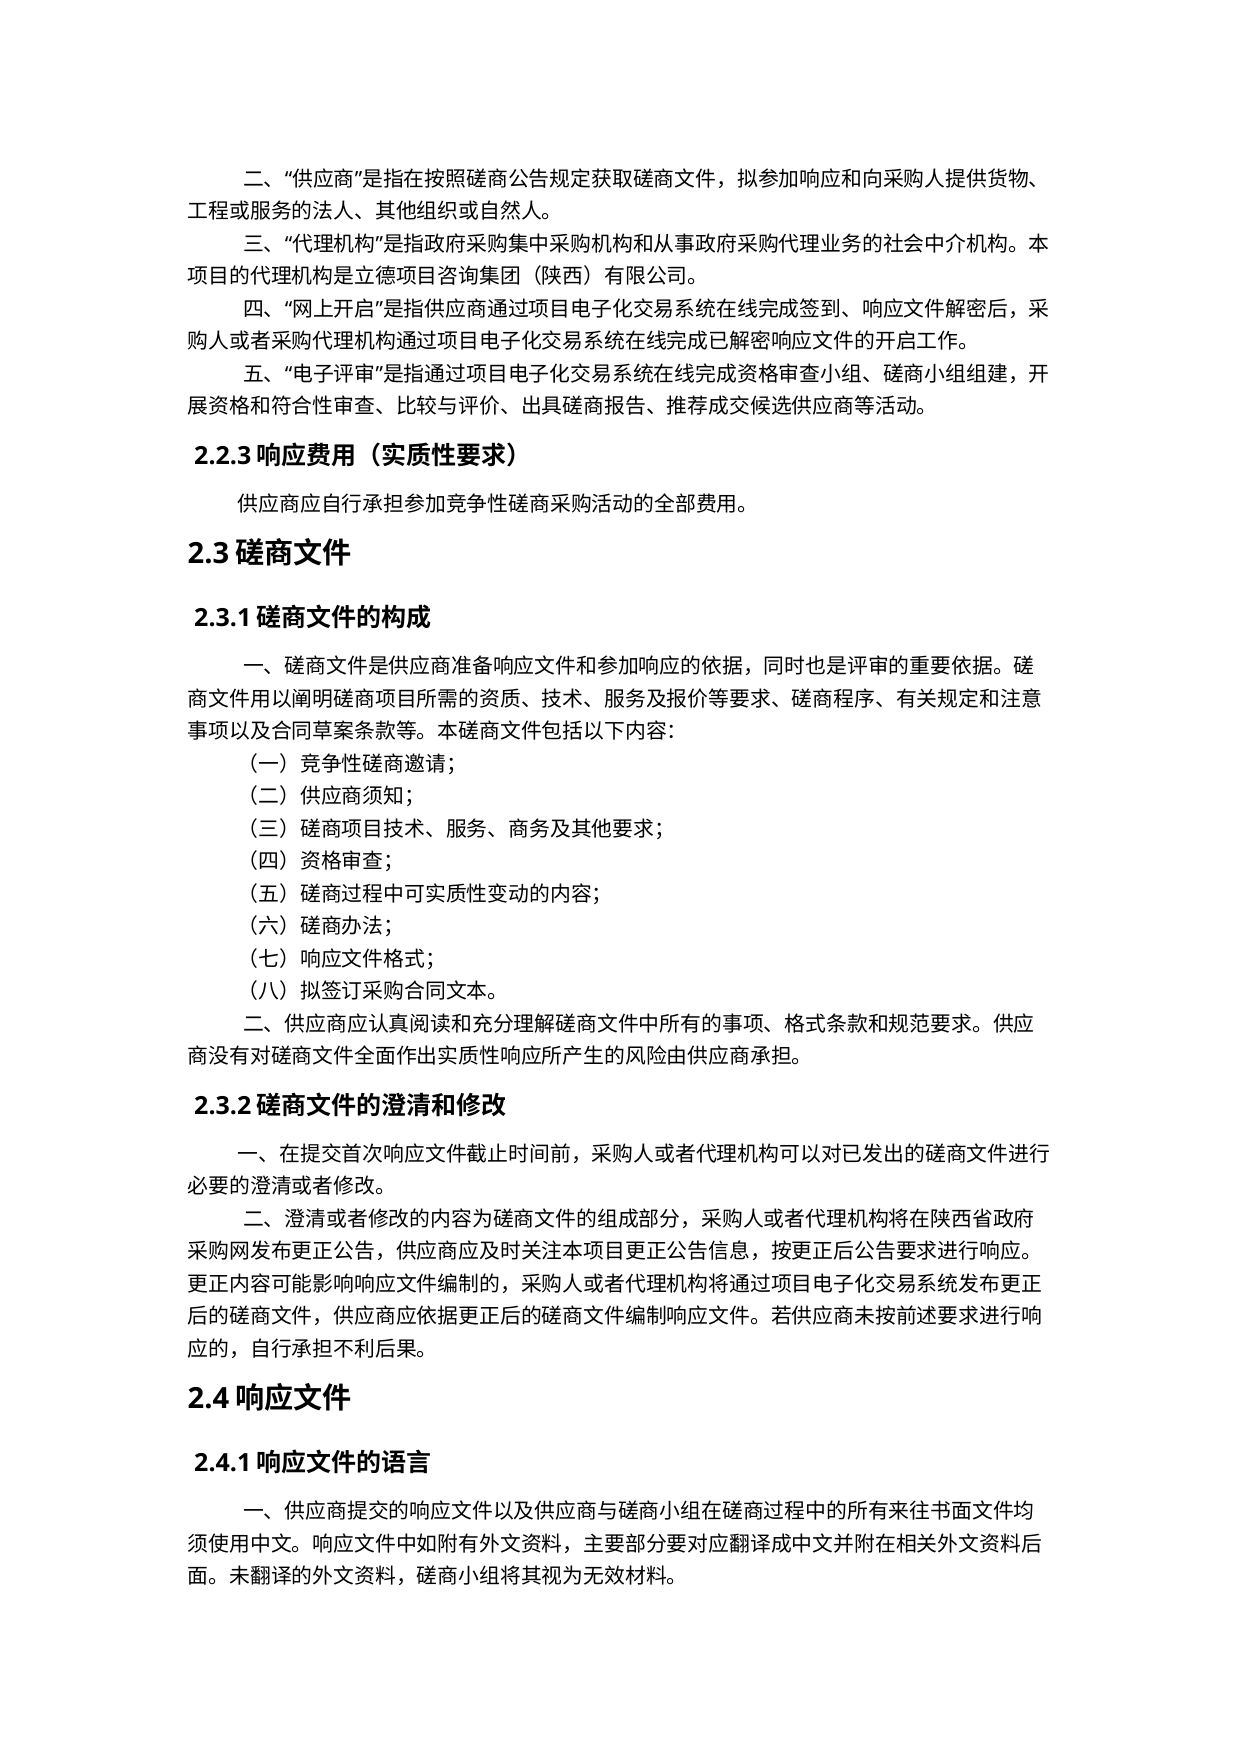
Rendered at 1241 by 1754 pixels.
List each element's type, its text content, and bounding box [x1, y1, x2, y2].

text （三）磋商项目技术、服务、商务及其他要求； [187, 812, 1053, 844]
text （五）磋商过程中可实质性变动的内容； [187, 877, 1053, 909]
text 供应商应自行承担参加竞争性磋商采购活动的全部费用。 [187, 487, 1053, 519]
text （六）磋商办法； [187, 909, 1053, 942]
text （二）供应商须知； [187, 779, 1053, 812]
text （八）拟签订采购合同文本。 [187, 974, 1053, 1007]
text 2.2.3响应费用（实质性要求） [187, 422, 1053, 487]
text 一、磋商文件是供应商准备响应文件和参加响应的依据，同时也是评审的重要依据。磋商文件用以阐明磋商项目所需的资质、技术、服务及报价等要求、磋商程序、有关规定和注意事项以及合同草案条款等。本磋商文件包括以下内容： [187, 649, 1053, 747]
text 一、在提交首次响应文件截止时间前，采购人或者代理机构可以对已发出的磋商文件进行必要的澄清或者修改。 [187, 1137, 1053, 1202]
text 二、澄清或者修改的内容为磋商文件的组成部分，采购人或者代理机构将在陕西省政府采购网发布更正公告，供应商应及时关注本项目更正公告信息，按更正后公告要求进行响应。更正内容可能影响响应文件编制的，采购人或者代理机构将通过项目电子化交易系统发布更正后的磋商文件，供应商应依据更正后的磋商文件编制响应文件。若供应商未按前述要求进行响应的，自行承担不利后果。 [187, 1202, 1053, 1364]
text 三、“代理机构”是指政府采购集中采购机构和从事政府采购代理业务的社会中介机构。本项目的代理机构是立德项目咨询集团（陕西）有限公司。 [187, 227, 1053, 292]
text 2.4响应文件 [187, 1364, 1053, 1429]
text 2.4.1响应文件的语言 [187, 1429, 1053, 1494]
text 五、“电子评审”是指通过项目电子化交易系统在线完成资格审查小组、磋商小组组建，开展资格和符合性审查、比较与评价、出具磋商报告、推荐成交候选供应商等活动。 [187, 357, 1053, 422]
text 2.3磋商文件 [187, 519, 1053, 584]
text （一）竞争性磋商邀请； [187, 747, 1053, 779]
text 2.3.1磋商文件的构成 [187, 584, 1053, 649]
text 一、供应商提交的响应文件以及供应商与磋商小组在磋商过程中的所有来往书面文件均须使用中文。响应文件中如附有外文资料，主要部分要对应翻译成中文并附在相关外文资料后面。未翻译的外文资料，磋商小组将其视为无效材料。 [187, 1494, 1053, 1592]
text 二、“供应商”是指在按照磋商公告规定获取磋商文件，拟参加响应和向采购人提供货物、工程或服务的法人、其他组织或自然人。 [187, 162, 1053, 227]
text 二、供应商应认真阅读和充分理解磋商文件中所有的事项、格式条款和规范要求。供应商没有对磋商文件全面作出实质性响应所产生的风险由供应商承担。 [187, 1007, 1053, 1072]
text 四、“网上开启”是指供应商通过项目电子化交易系统在线完成签到、响应文件解密后，采购人或者采购代理机构通过项目电子化交易系统在线完成已解密响应文件的开启工作。 [187, 292, 1053, 357]
text （四）资格审查； [187, 844, 1053, 877]
text 2.3.2磋商文件的澄清和修改 [187, 1072, 1053, 1137]
text （七）响应文件格式； [187, 942, 1053, 974]
